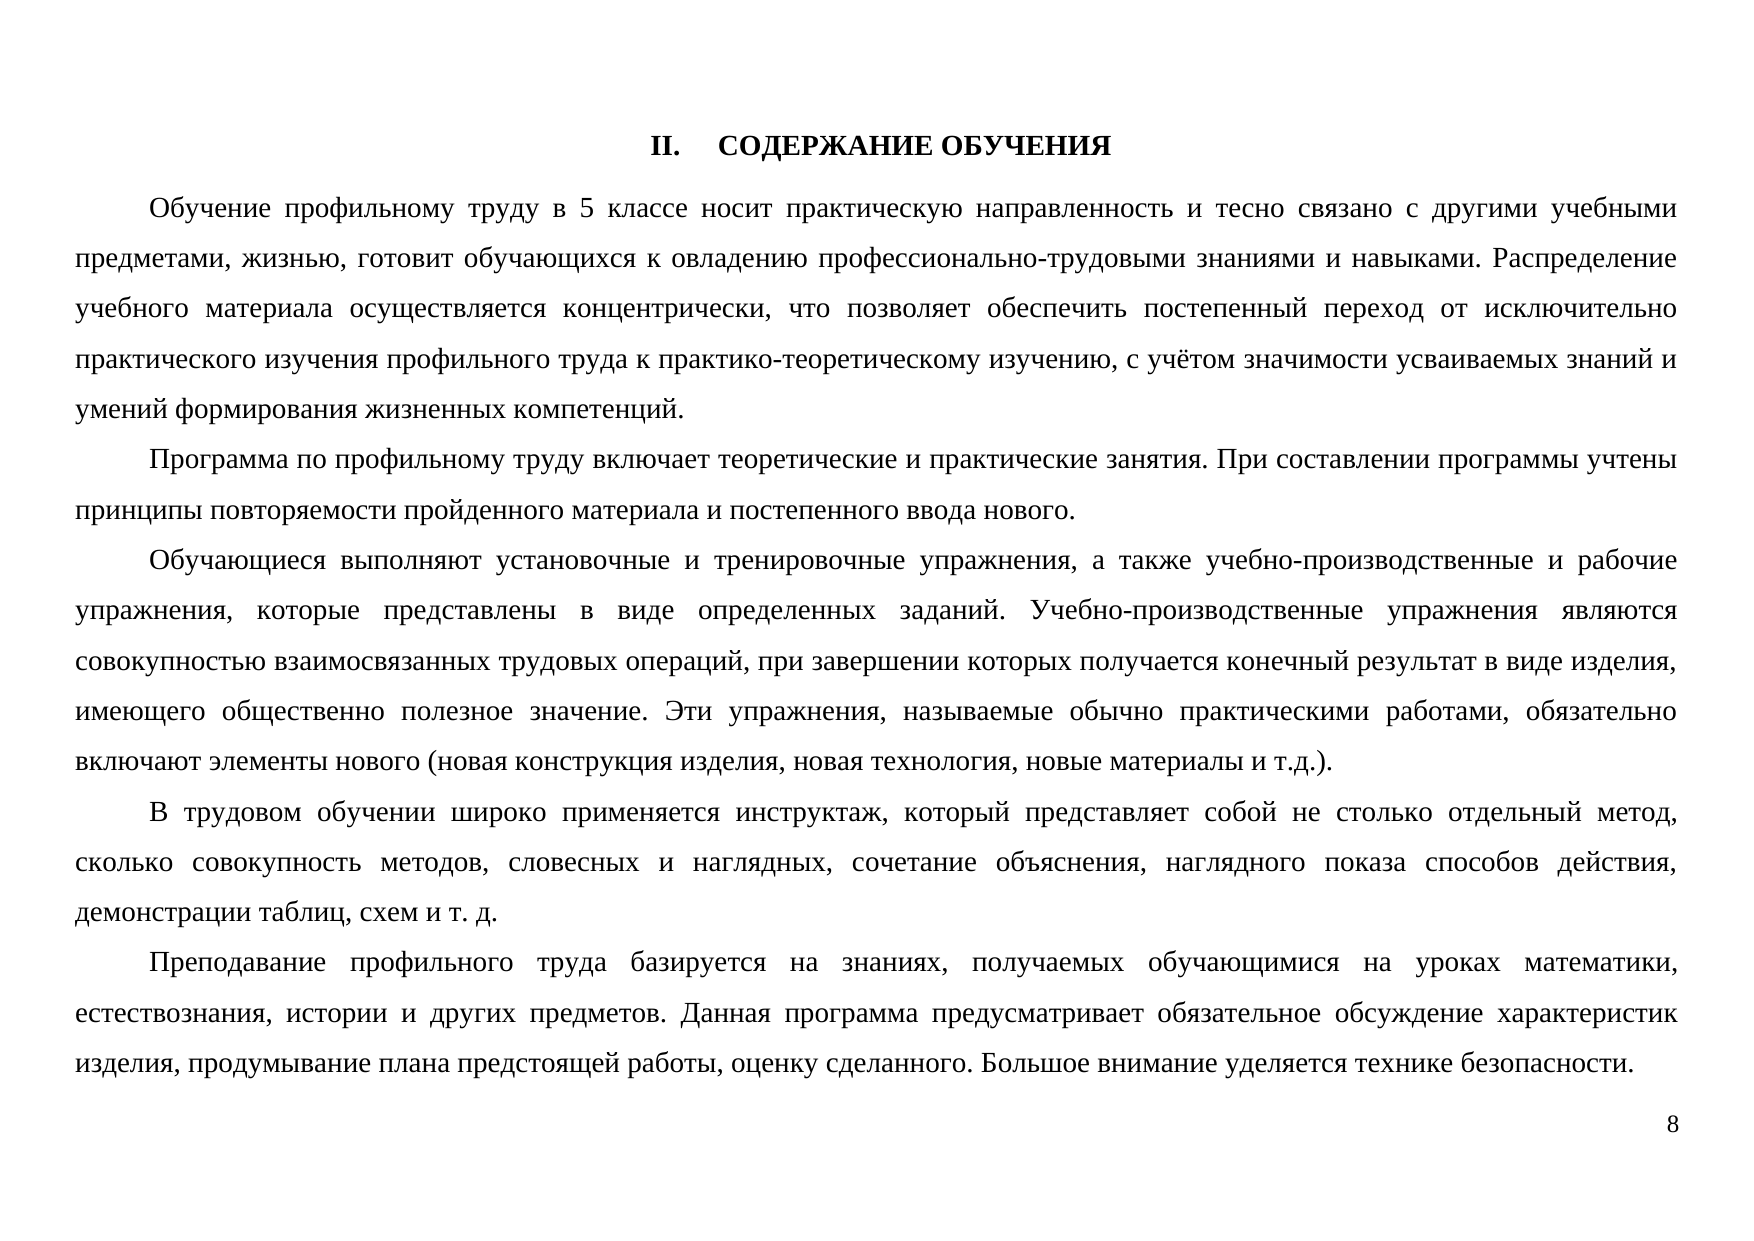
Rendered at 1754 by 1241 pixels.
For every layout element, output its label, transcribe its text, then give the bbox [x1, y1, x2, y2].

text В трудовом обучении широко применяется инструктаж, который представляет собой не столько отдельный метод, сколько совокупность методов, словесных и наглядных, сочетание объяснения, наглядного показа способов действия, демонстрации таблиц, схем и т. д. [75, 794, 1679, 928]
subtitle СОДЕРЖАНИЕ ОБУЧЕНИЯ [112, 128, 1679, 161]
text Программа по профильному труду включает теоретические и практические занятия. При составлении программы учтены принципы повторяемости пройденного материала и постепенного ввода нового. [75, 441, 1679, 525]
text Обучающиеся выполняют установочные и тренировочные упражнения, а также учебно-производственные и рабочие упражнения, которые представлены в виде определенных заданий. Учебно-производственные упражнения являются совокупностью взаимосвязанных трудовых операций, при завершении которых получается конечный результат в виде изделия, имеющего общественно полезное значение. Эти упражнения, называемые обычно практическими работами, обязательно включают элементы нового (новая конструкция изделия, новая технология, новые материалы и т.д.). [75, 542, 1679, 777]
text Обучение профильному труду в 5 классе носит практическую направленность и тесно связано с другими учебными предметами, жизнью, готовит обучающихся к овладению профессионально-трудовыми знаниями и навыками. Распределение учебного материала осуществляется концентрически, что позволяет обеспечить постепенный переход от исключительно практического изучения профильного труда к практико-теоретическому изучению, с учётом значимости усваиваемых знаний и умений формирования жизненных компетенций. [75, 190, 1679, 425]
text Преподавание профильного труда базируется на знаниях, получаемых обучающимися на уроках математики, естествознания, истории и других предметов. Данная программа предусматривает обязательное обсуждение характеристик изделия, продумывание плана предстоящей работы, оценку сделанного. Большое внимание уделяется технике безопасности. [75, 944, 1679, 1079]
